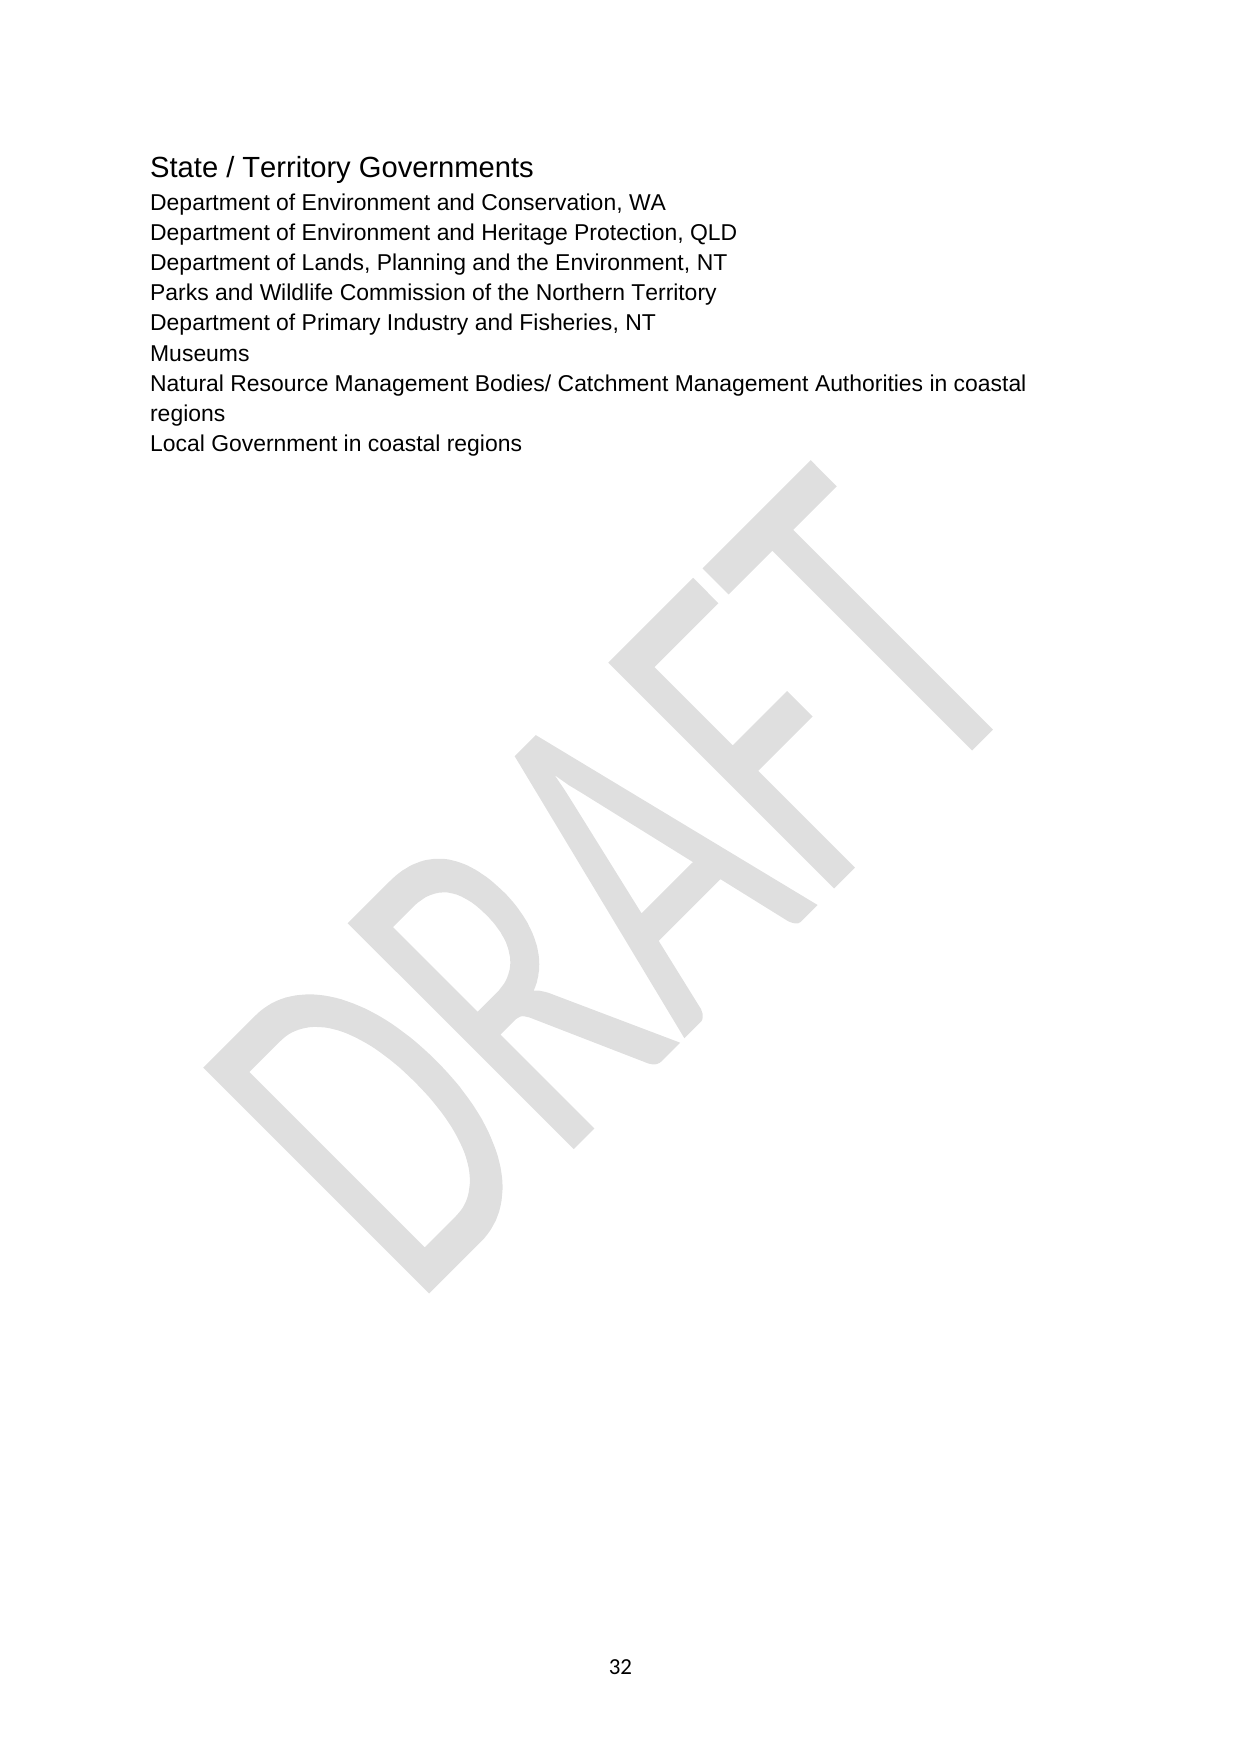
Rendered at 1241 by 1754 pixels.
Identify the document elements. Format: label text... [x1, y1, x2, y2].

text Parks and Wildlife Commission of the Northern Territory​ [150, 279, 1090, 306]
text Department of Primary Industry and Fisheries​, NT Museums Natural Resource Management Bodies/ Catchment Management Authorities in coastal regions Local Government in coastal regions [150, 309, 1090, 457]
text Department of Environment and Conservation, WA Department of Environment and Heritage Protection, QLD [150, 188, 1090, 245]
text Department of Lands, Planning and the Environment, ​NT [150, 249, 1090, 275]
text State / Territory Governments [150, 150, 1090, 183]
